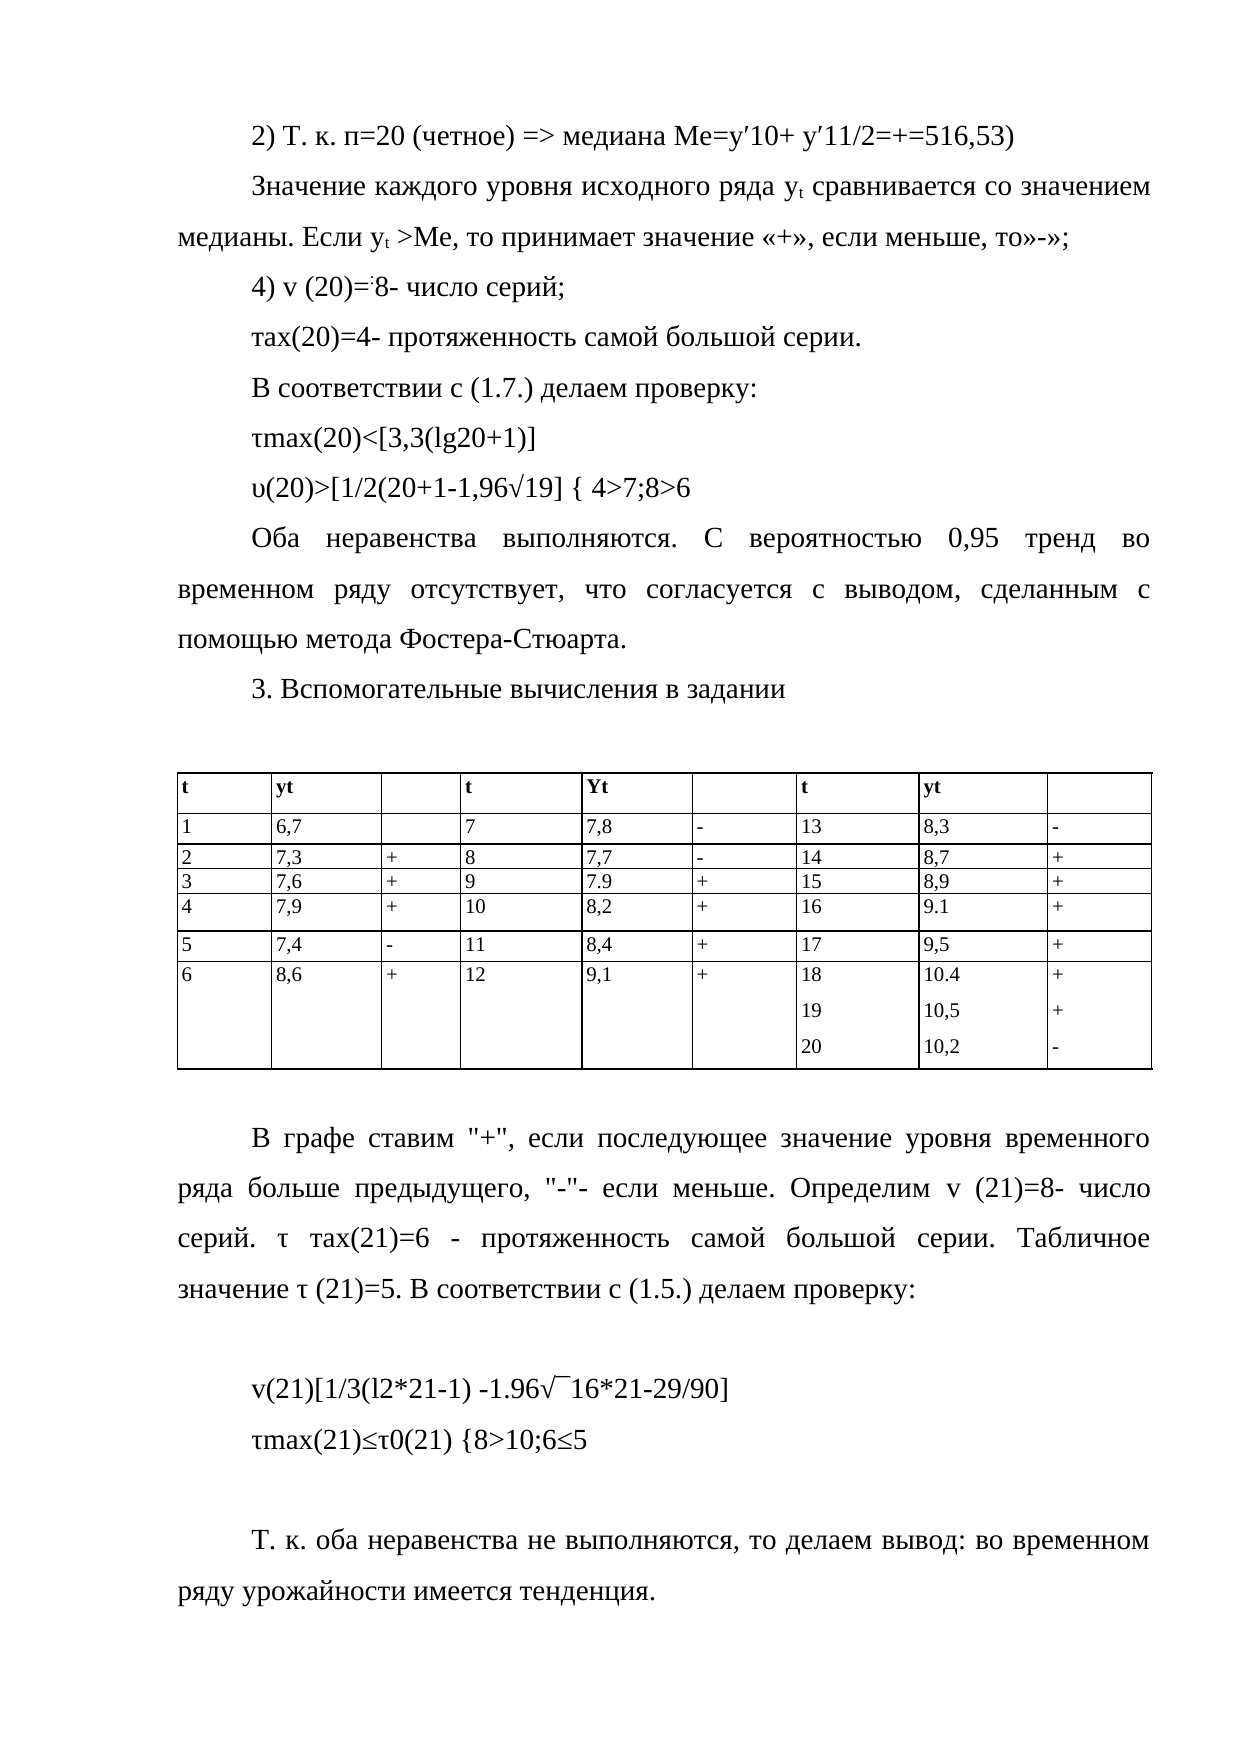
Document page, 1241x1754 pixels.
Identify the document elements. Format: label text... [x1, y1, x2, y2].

table_cell 2 [178, 845, 271, 867]
table_cell 9.1 [920, 894, 1047, 930]
table_cell - [693, 814, 796, 843]
table_cell 3 [178, 869, 271, 892]
table_cell + [693, 962, 796, 1068]
table_cell 8,4 [583, 932, 692, 961]
table_cell - [1048, 814, 1151, 843]
table_cell + [382, 869, 460, 892]
text Значение каждого уровня исходного ряда yt сравнивается со значением медианы. Если yt >Me, то принимает значение «+», если меньше, то»-»; [177, 168, 1151, 252]
table_cell + [1048, 894, 1151, 930]
table_cell 17 [797, 932, 918, 961]
table_header t [178, 774, 271, 812]
table_cell 8,6 [272, 962, 381, 1068]
table_cell + [693, 894, 796, 930]
text v(21)[1/3(l2*21-1) -1.96√¯16*21-29/90] [177, 1372, 1151, 1405]
table_cell + [693, 932, 796, 961]
table_cell 6,7 [272, 814, 381, 843]
table_cell 7,3 [272, 845, 381, 867]
table_cell 8,9 [920, 869, 1047, 892]
table_cell 7,6 [272, 869, 381, 892]
table_cell 11 [461, 932, 581, 961]
text 2) Т. к. п=20 (четное) => медиана Me=у′10+ у′11/2=+=516,53) [177, 118, 1151, 152]
text τmax(21)≤τ0(21) {8>10;6≤5 [177, 1422, 1151, 1455]
table_header [1048, 774, 1151, 812]
table_header [693, 774, 796, 812]
text τmax(20)<[3,3(lg20+1)] [177, 420, 1151, 453]
table_cell 7,8 [583, 814, 692, 843]
table_cell 13 [797, 814, 918, 843]
table_cell 9,1 [583, 962, 692, 1068]
table_cell 8,7 [920, 845, 1047, 867]
table_cell 7,9 [272, 894, 381, 930]
text Оба неравенства выполняются. С вероятностью 0,95 тренд во временном ряду отсутствует, что согласуется с выводом, сделанным с помощью метода Фостера-Стюарта. [177, 521, 1151, 655]
table_header t [797, 774, 918, 812]
table_cell + [693, 869, 796, 892]
table_cell 10 [461, 894, 581, 930]
table_cell - [382, 932, 460, 961]
text В графе ставим "+", если последующее значение уровня временного ряда больше предыдущего, "-"- если меньше. Определим v (21)=8- число серий. τ тах(21)=6 - протяженность самой большой серии. Табличное значение τ (21)=5. В соответствии с (1.5.) делаем проверку: [177, 1120, 1151, 1304]
table_cell 4 [178, 894, 271, 930]
table_cell - [693, 845, 796, 867]
text тах(20)=4- протяженность самой большой серии. [177, 319, 1151, 353]
table_header Yt [583, 774, 692, 812]
table_header yt [920, 774, 1047, 812]
table_cell 15 [797, 869, 918, 892]
table_cell 12 [461, 962, 581, 1068]
table_header t [461, 774, 581, 812]
table_cell + [1048, 932, 1151, 961]
table_cell 8,3 [920, 814, 1047, 843]
table_cell + [1048, 845, 1151, 867]
table_header yt [272, 774, 381, 812]
table_cell 5 [178, 932, 271, 961]
table_cell 7 [461, 814, 581, 843]
table_cell 8,2 [583, 894, 692, 930]
text 4) v (20)=:8- число серий; [177, 269, 1151, 303]
table_cell 9,5 [920, 932, 1047, 961]
table_cell 7,7 [583, 845, 692, 867]
table_cell 9 [461, 869, 581, 892]
table_header [382, 774, 460, 812]
text υ(20)>[1/2(20+1-1,96√19] { 4>7;8>6 [177, 470, 1151, 504]
table_cell + [382, 894, 460, 930]
text 3. Вспомогательные вычисления в задании [177, 672, 1151, 705]
table_cell 14 [797, 845, 918, 867]
table_cell 1 [178, 814, 271, 843]
table_cell + [1048, 869, 1151, 892]
table_cell 7.9 [583, 869, 692, 892]
table_cell 6 [178, 962, 271, 1068]
text В соответствии с (1.7.) делаем проверку: [177, 370, 1151, 403]
table_cell [382, 814, 460, 843]
table_cell + [382, 962, 460, 1068]
table_cell 8 [461, 845, 581, 867]
text Т. к. оба неравенства не выполняются, то делаем вывод: во временном ряду урожайности имеется тенденция. [177, 1522, 1151, 1606]
table_cell 16 [797, 894, 918, 930]
table_cell + [382, 845, 460, 867]
table_cell 7,4 [272, 932, 381, 961]
